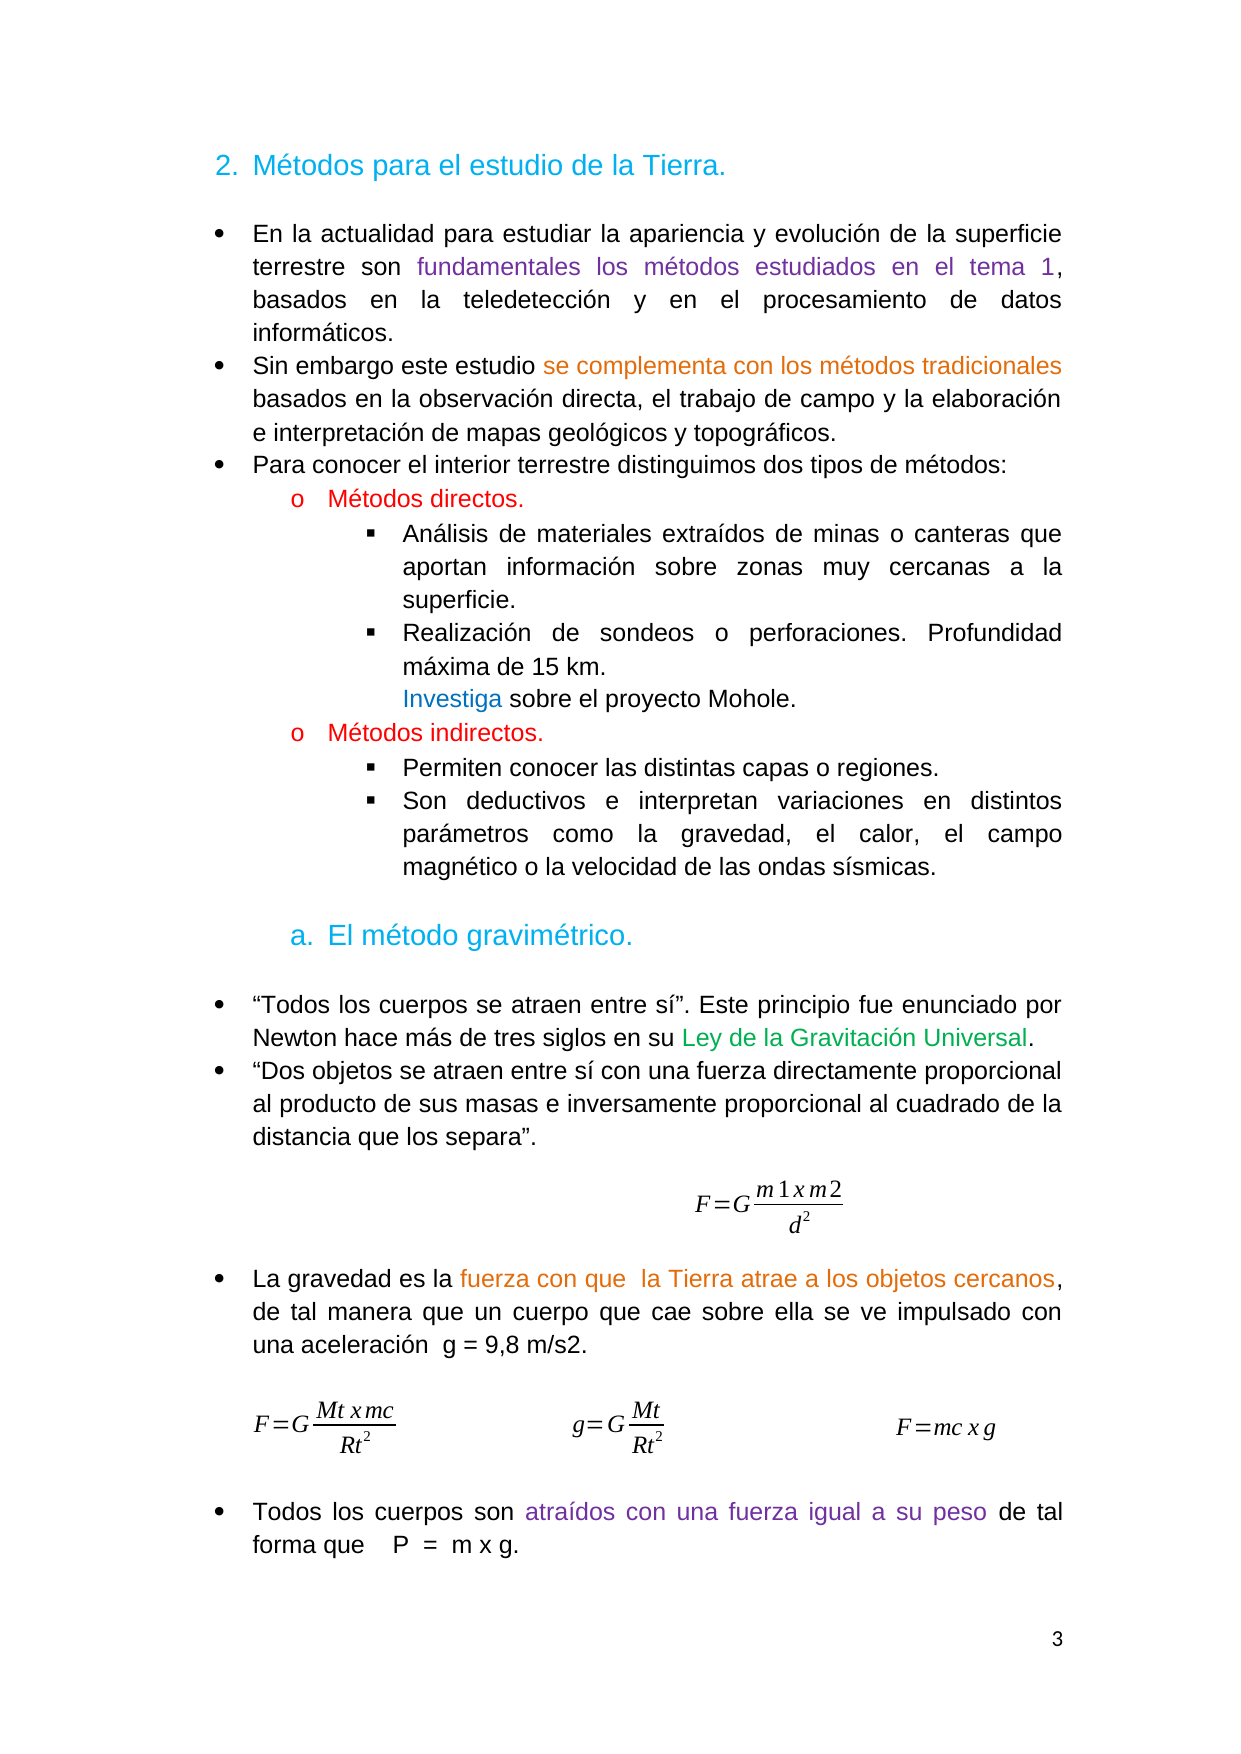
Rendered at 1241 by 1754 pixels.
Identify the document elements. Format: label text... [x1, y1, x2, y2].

list “Dos objetos se atraen entre sí con una fuerza directamente proporcional al producto de sus masas e inversamente proporcional al cuadrado de la distancia que los separa”. [215, 1056, 1063, 1151]
list Permiten conocer las distintas capas o regiones. [365, 753, 1063, 782]
list El método gravimétrico. [290, 918, 1063, 952]
list Métodos directos. [290, 484, 1063, 514]
list Métodos para el estudio de la Tierra. [215, 148, 1063, 181]
list Sin embargo este estudio se complementa con los métodos tradicionales basados en la observación directa, el trabajo de campo y la elaboración e interpretación de mapas geológicos y topográficos. [215, 351, 1063, 446]
list Métodos indirectos. [290, 717, 1063, 748]
list Investiga sobre el proyecto Mohole. [402, 684, 1063, 713]
list Para conocer el interior terrestre distinguimos dos tipos de métodos: [215, 451, 1063, 479]
list Todos los cuerpos son atraídos con una fuerza igual a su peso de tal forma que P = m x g. [215, 1496, 1063, 1558]
list “Todos los cuerpos se atraen entre sí”. Este principio fue enunciado por Newton hace más de tres siglos en su Ley de la Gravitación Universal. [215, 990, 1063, 1052]
list Análisis de materiales extraídos de minas o canteras que aportan información sobre zonas muy cercanas a la superficie. [365, 519, 1063, 614]
list Realización de sondeos o perforaciones. Profundidad máxima de 15 km. [365, 618, 1063, 680]
list En la actualidad para estudiar la apariencia y evolución de la superficie terrestre son fundamentales los métodos estudiados en el tema 1, basados en la teledetección y en el procesamiento de datos informáticos. [215, 219, 1063, 347]
list La gravedad es la fuerza con que la Tierra atrae a los objetos cercanos, de tal manera que un cuerpo que cae sobre ella se ve impulsado con una aceleración g = 9,8 m/s2. [215, 1264, 1063, 1358]
list Son deductivos e interpretan variaciones en distintos parámetros como la gravedad, el calor, el campo magnético o la velocidad de las ondas sísmicas. [365, 786, 1063, 881]
